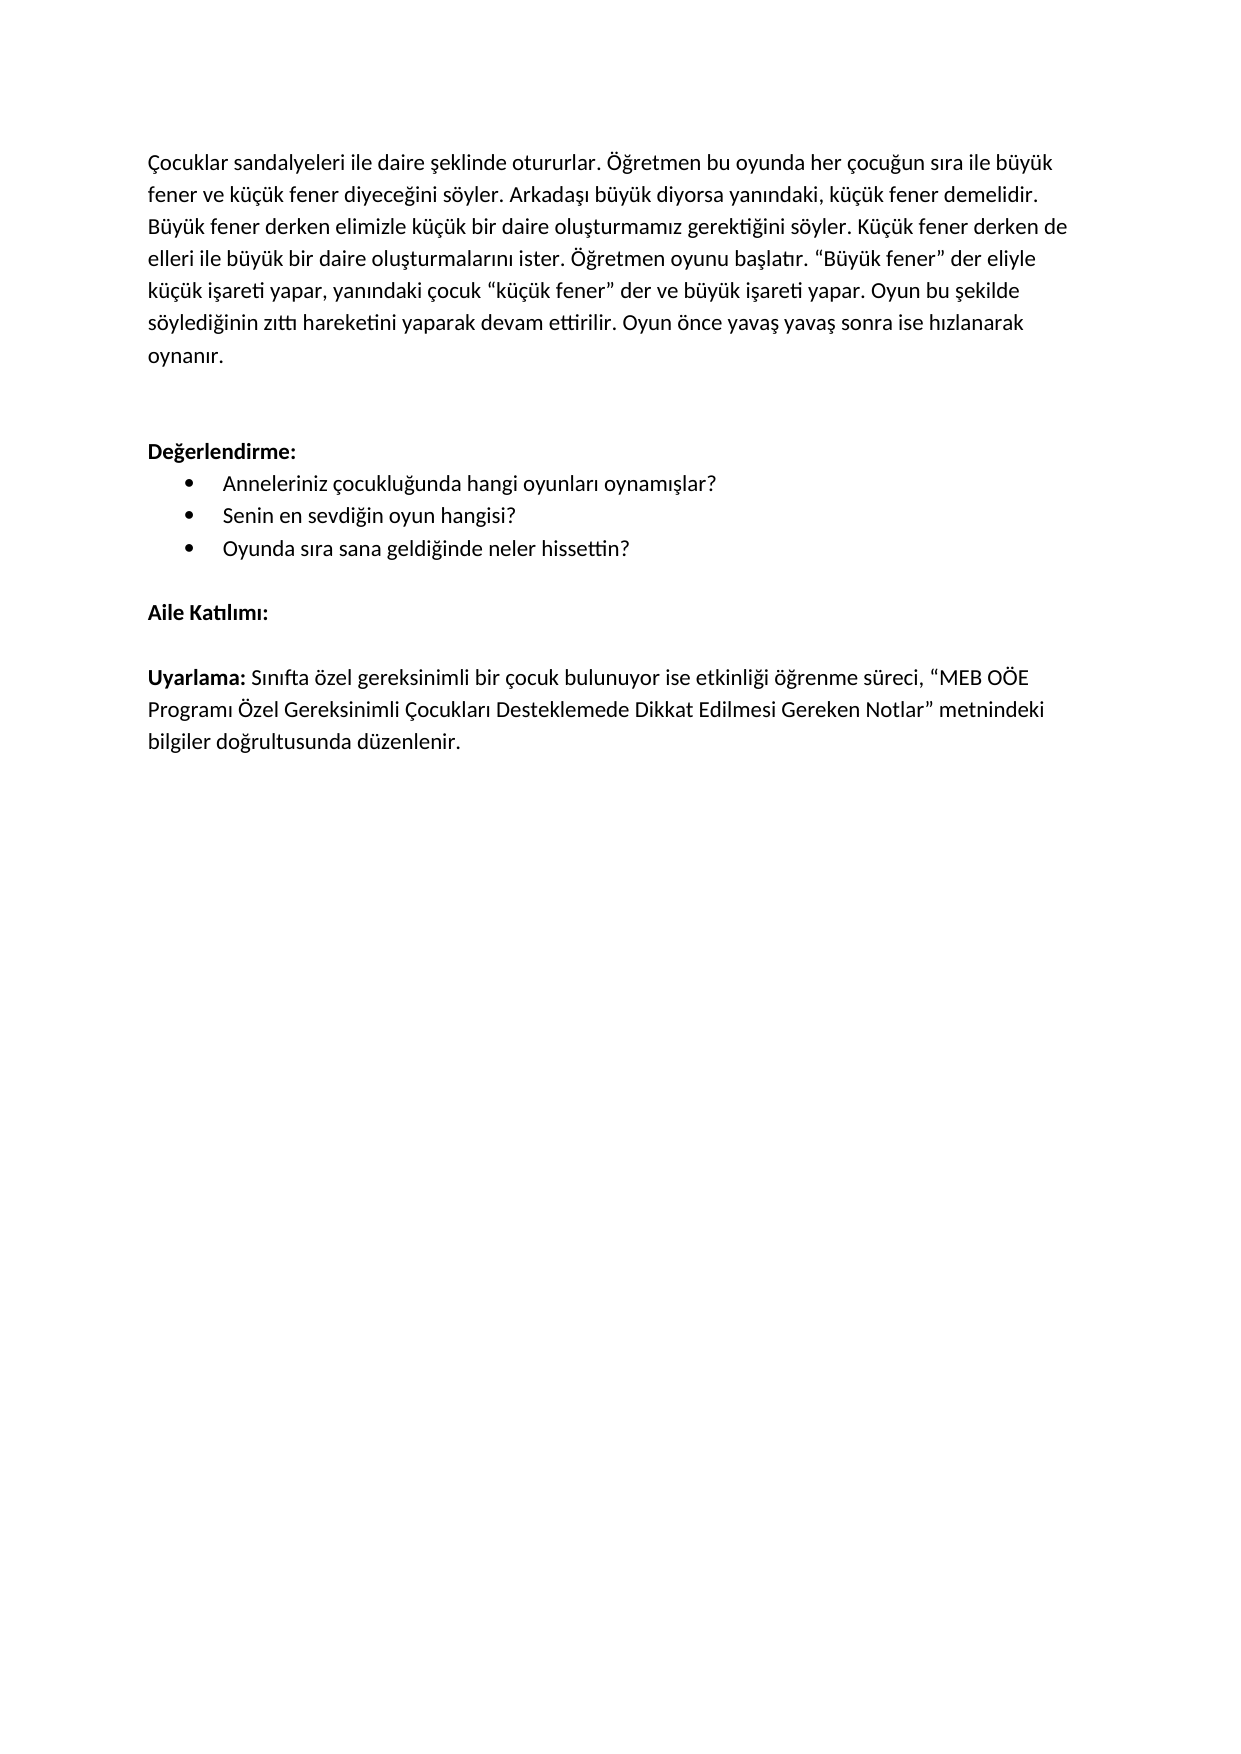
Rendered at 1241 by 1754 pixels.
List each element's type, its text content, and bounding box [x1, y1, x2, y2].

text Aile Katılımı: [148, 598, 1093, 626]
list Oyunda sıra sana geldiğinde neler hissettin? [185, 534, 1093, 562]
list Anneleriniz çocukluğunda hangi oyunları oynamışlar? [185, 469, 1093, 497]
text Değerlendirme: [148, 437, 1093, 465]
list Senin en sevdiğin oyun hangisi? [185, 502, 1093, 530]
text Uyarlama: Sınıfta özel gereksinimli bir çocuk bulunuyor ise etkinliği öğrenme süreci, “MEB OÖE Programı Özel Gereksinimli Çocukları Desteklemede Dikkat Edilmesi Gereken Notlar” metnindeki bilgiler doğrultusunda düzenlenir. [148, 663, 1093, 755]
text Çocuklar sandalyeleri ile daire şeklinde otururlar. Öğretmen bu oyunda her çocuğun sıra ile büyük fener ve küçük fener diyeceğini söyler. Arkadaşı büyük diyorsa yanındaki, küçük fener demelidir. Büyük fener derken elimizle küçük bir daire oluşturmamız gerektiğini söyler. Küçük fener derken de elleri ile büyük bir daire oluşturmalarını ister. Öğretmen oyunu başlatır. “Büyük fener” der eliyle küçük işareti yapar, yanındaki çocuk “küçük fener” der ve büyük işareti yapar. Oyun bu şekilde söylediğinin zıttı hareketini yaparak devam ettirilir. Oyun önce yavaş yavaş sonra ise hızlanarak oynanır. [148, 148, 1093, 369]
